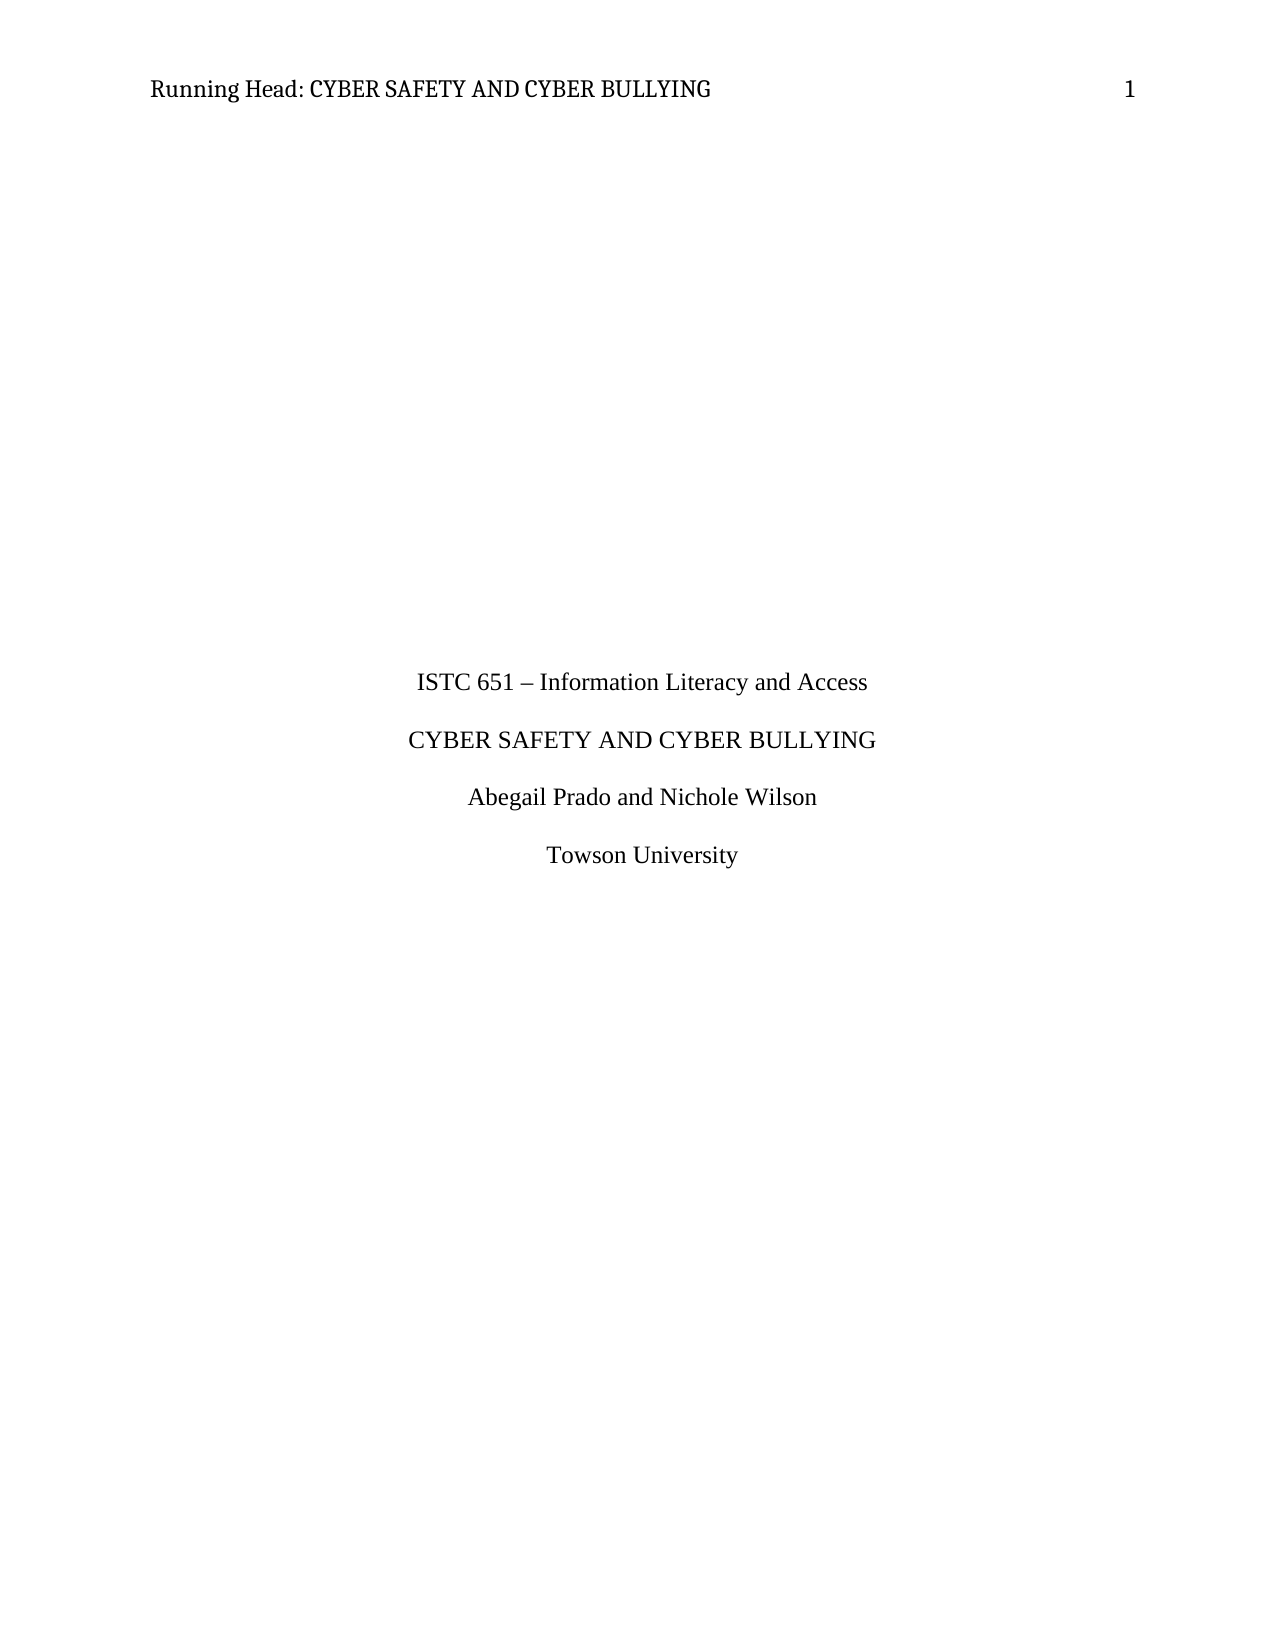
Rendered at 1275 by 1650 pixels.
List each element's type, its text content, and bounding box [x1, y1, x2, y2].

text Abegail Prado and Nichole Wilson [150, 782, 1134, 811]
text ISTC 651 – Information Literacy and Access [150, 667, 1134, 696]
text Towson University [150, 840, 1134, 869]
text CYBER SAFETY AND CYBER BULLYING [150, 725, 1134, 754]
